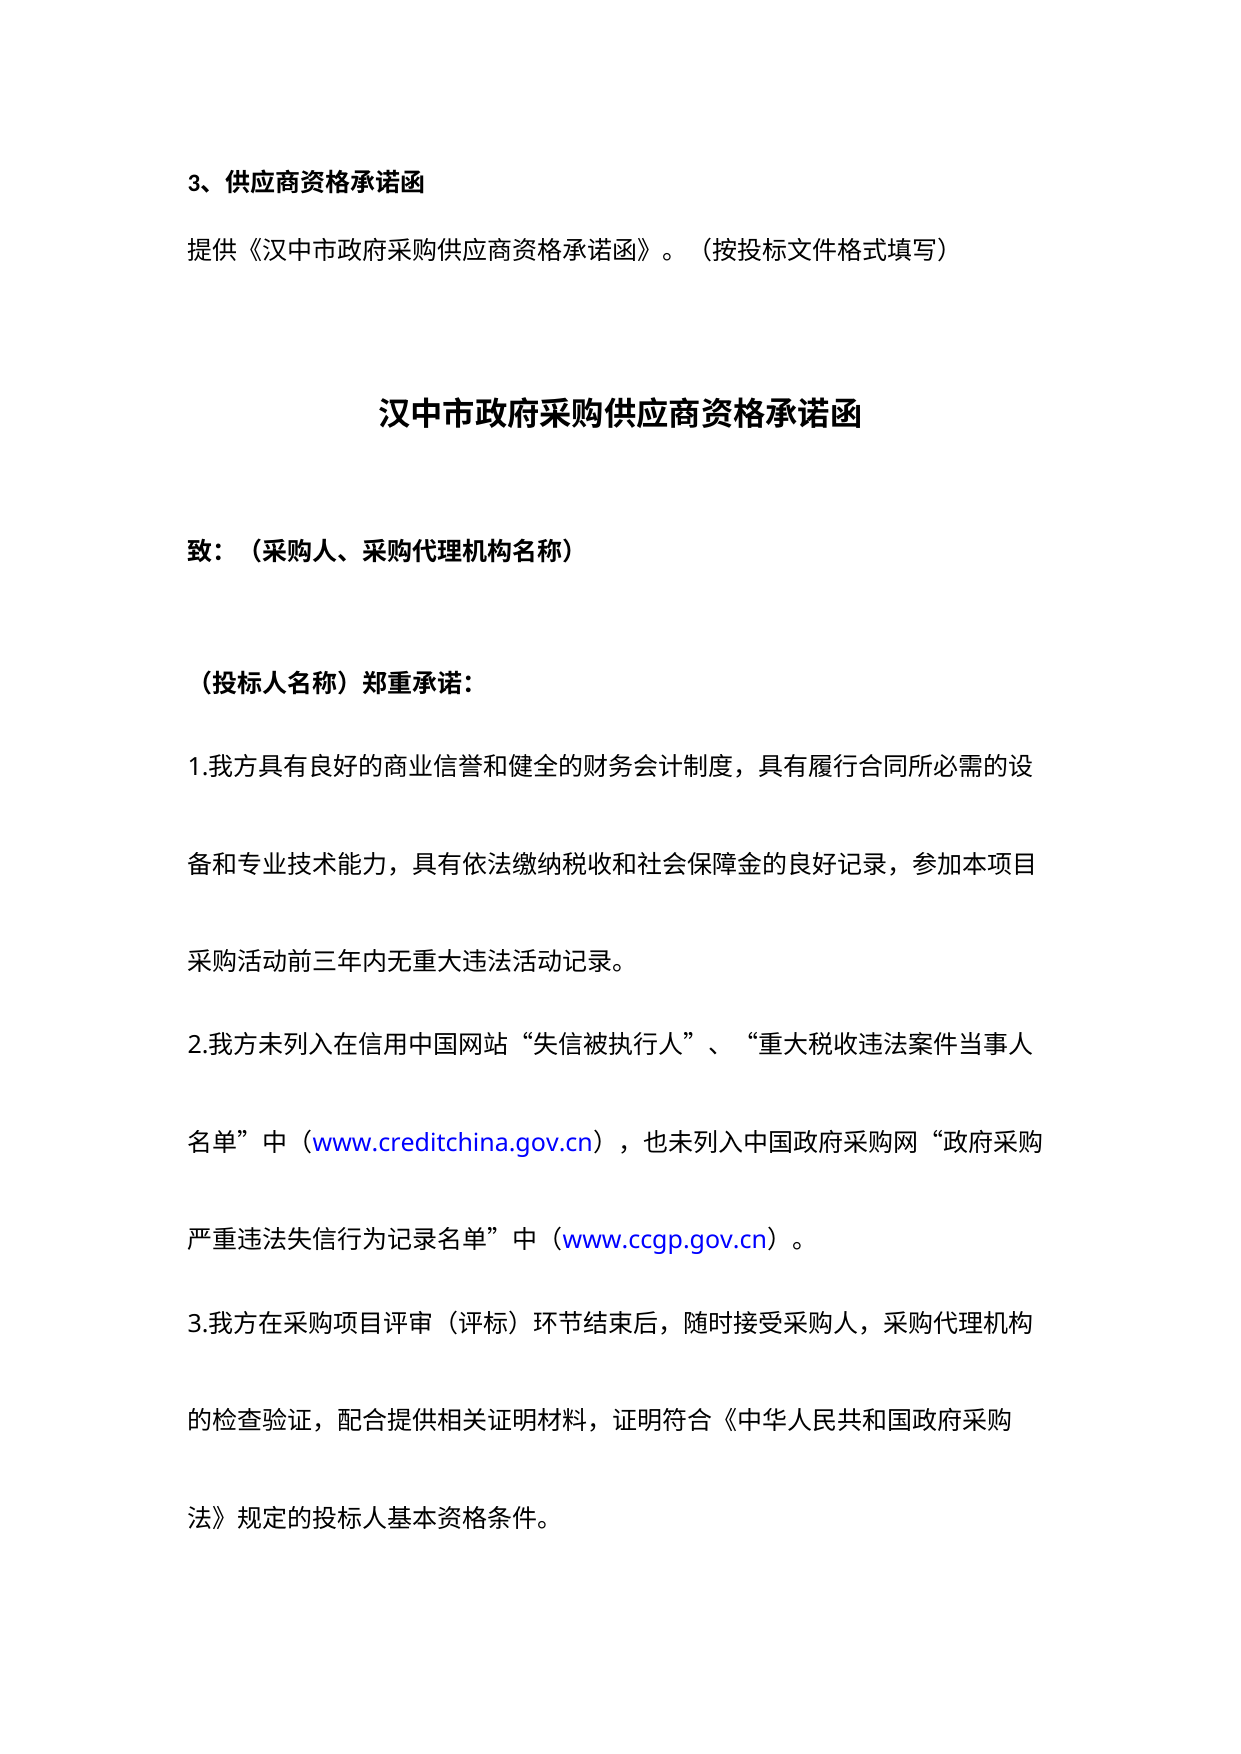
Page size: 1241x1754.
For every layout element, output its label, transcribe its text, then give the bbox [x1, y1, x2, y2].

text 1.我方具有良好的商业信誉和健全的财务会计制度，具有履行合同所必需的设备和专业技术能力，具有依法缴纳税收和社会保障金的良好记录，参加本项目采购活动前三年内无重大违法活动记录。 [187, 732, 1053, 992]
text 3、供应商资格承诺函 [187, 162, 1053, 198]
text 2.我方未列入在信用中国网站“失信被执行人”、“重大税收违法案件当事人名单”中（www.creditchina.gov.cn），也未列入中国政府采购网“政府采购严重违法失信行为记录名单”中（www.ccgp.gov.cn）。 [187, 1011, 1053, 1271]
text 致：（采购人、采购代理机构名称） [187, 517, 1053, 582]
text 提供《汉中市政府采购供应商资格承诺函》。（按投标文件格式填写） [187, 216, 1053, 281]
text 3.我方在采购项目评审（评标）环节结束后，随时接受采购人，采购代理机构的检查验证，配合提供相关证明材料，证明符合《中华人民共和国政府采购法》规定的投标人基本资格条件。 [187, 1289, 1053, 1549]
text （投标人名称）郑重承诺： [187, 649, 1053, 714]
text 汉中市政府采购供应商资格承诺函 [187, 379, 1053, 444]
